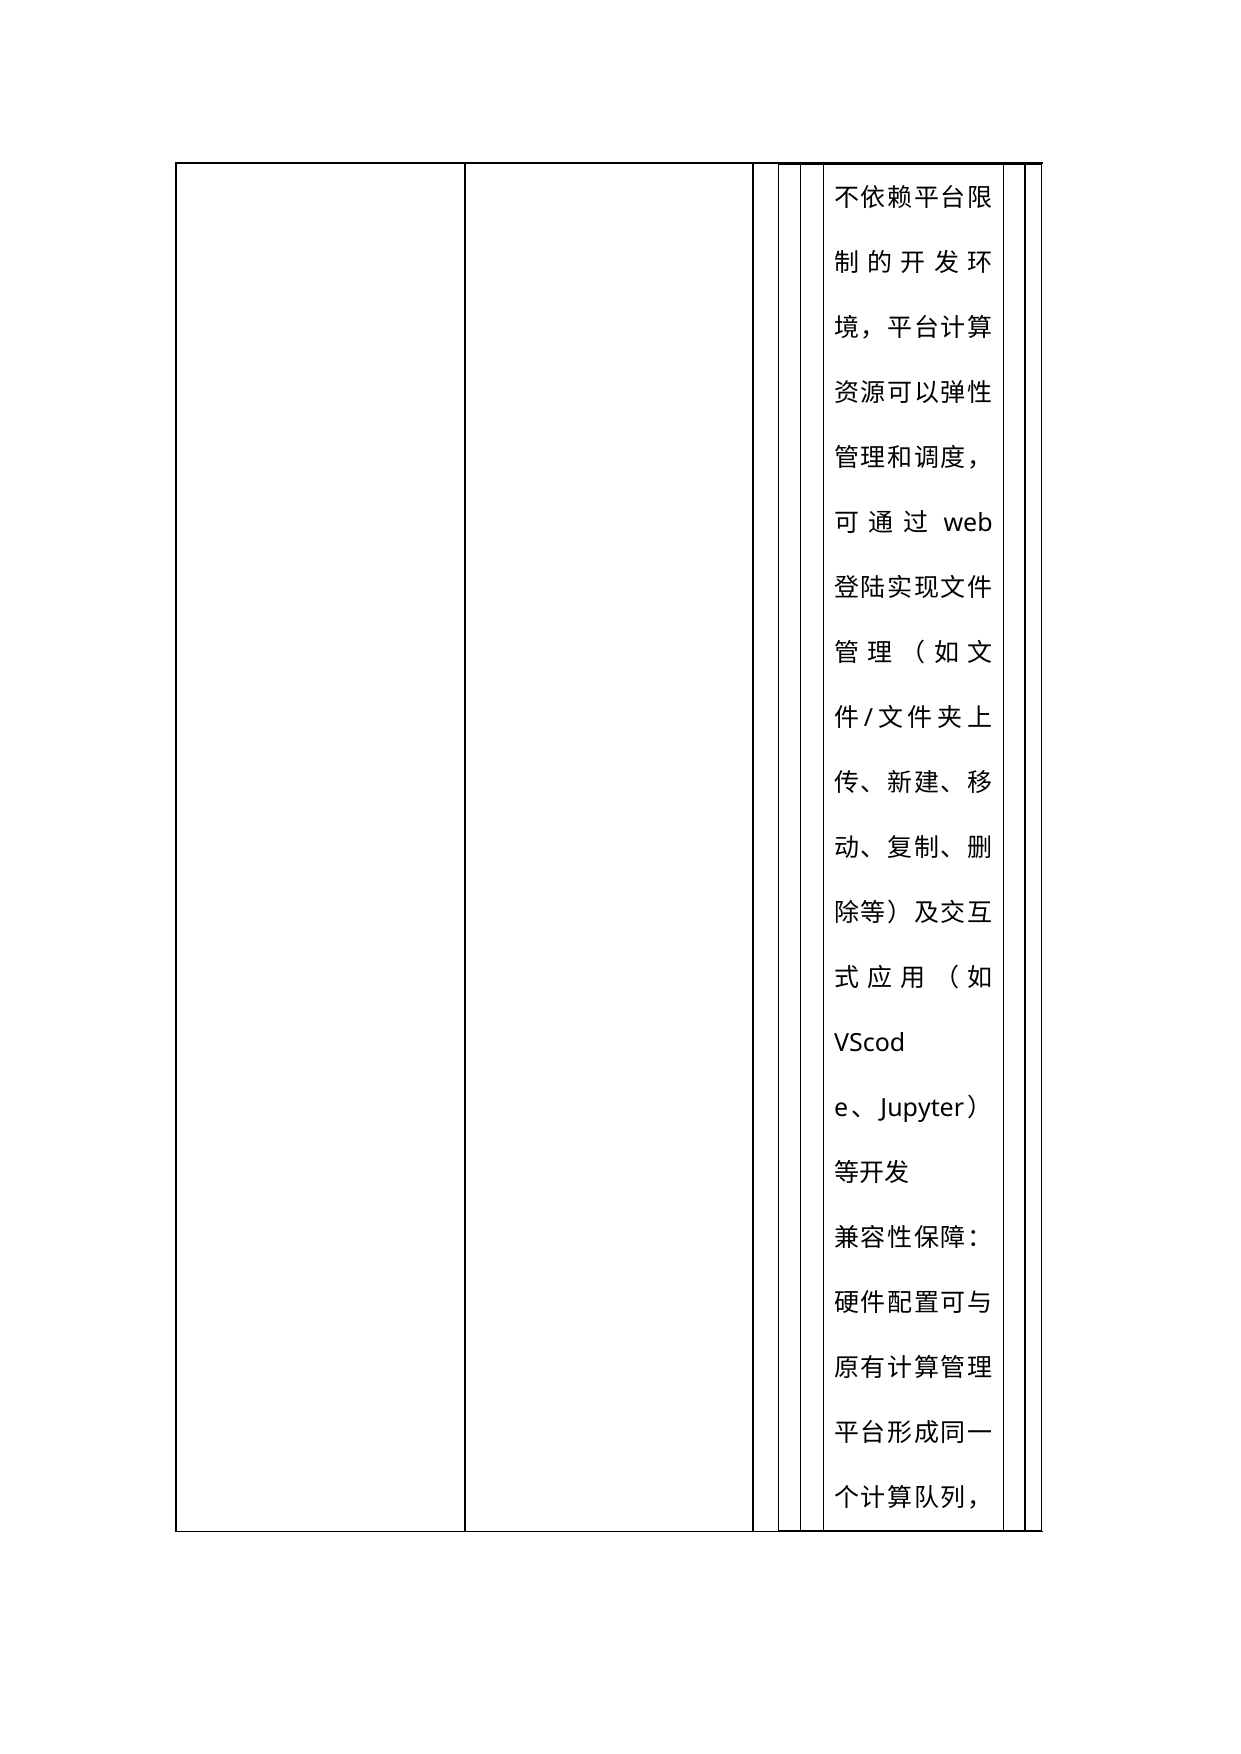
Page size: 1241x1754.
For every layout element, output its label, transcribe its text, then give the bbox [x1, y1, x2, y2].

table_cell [779, 165, 800, 1530]
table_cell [1026, 165, 1041, 1530]
table_cell [466, 164, 752, 1531]
table_cell 1 [177, 164, 464, 1531]
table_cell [801, 165, 823, 1530]
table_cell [824, 165, 1003, 1530]
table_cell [754, 164, 778, 1531]
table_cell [1004, 165, 1024, 1530]
